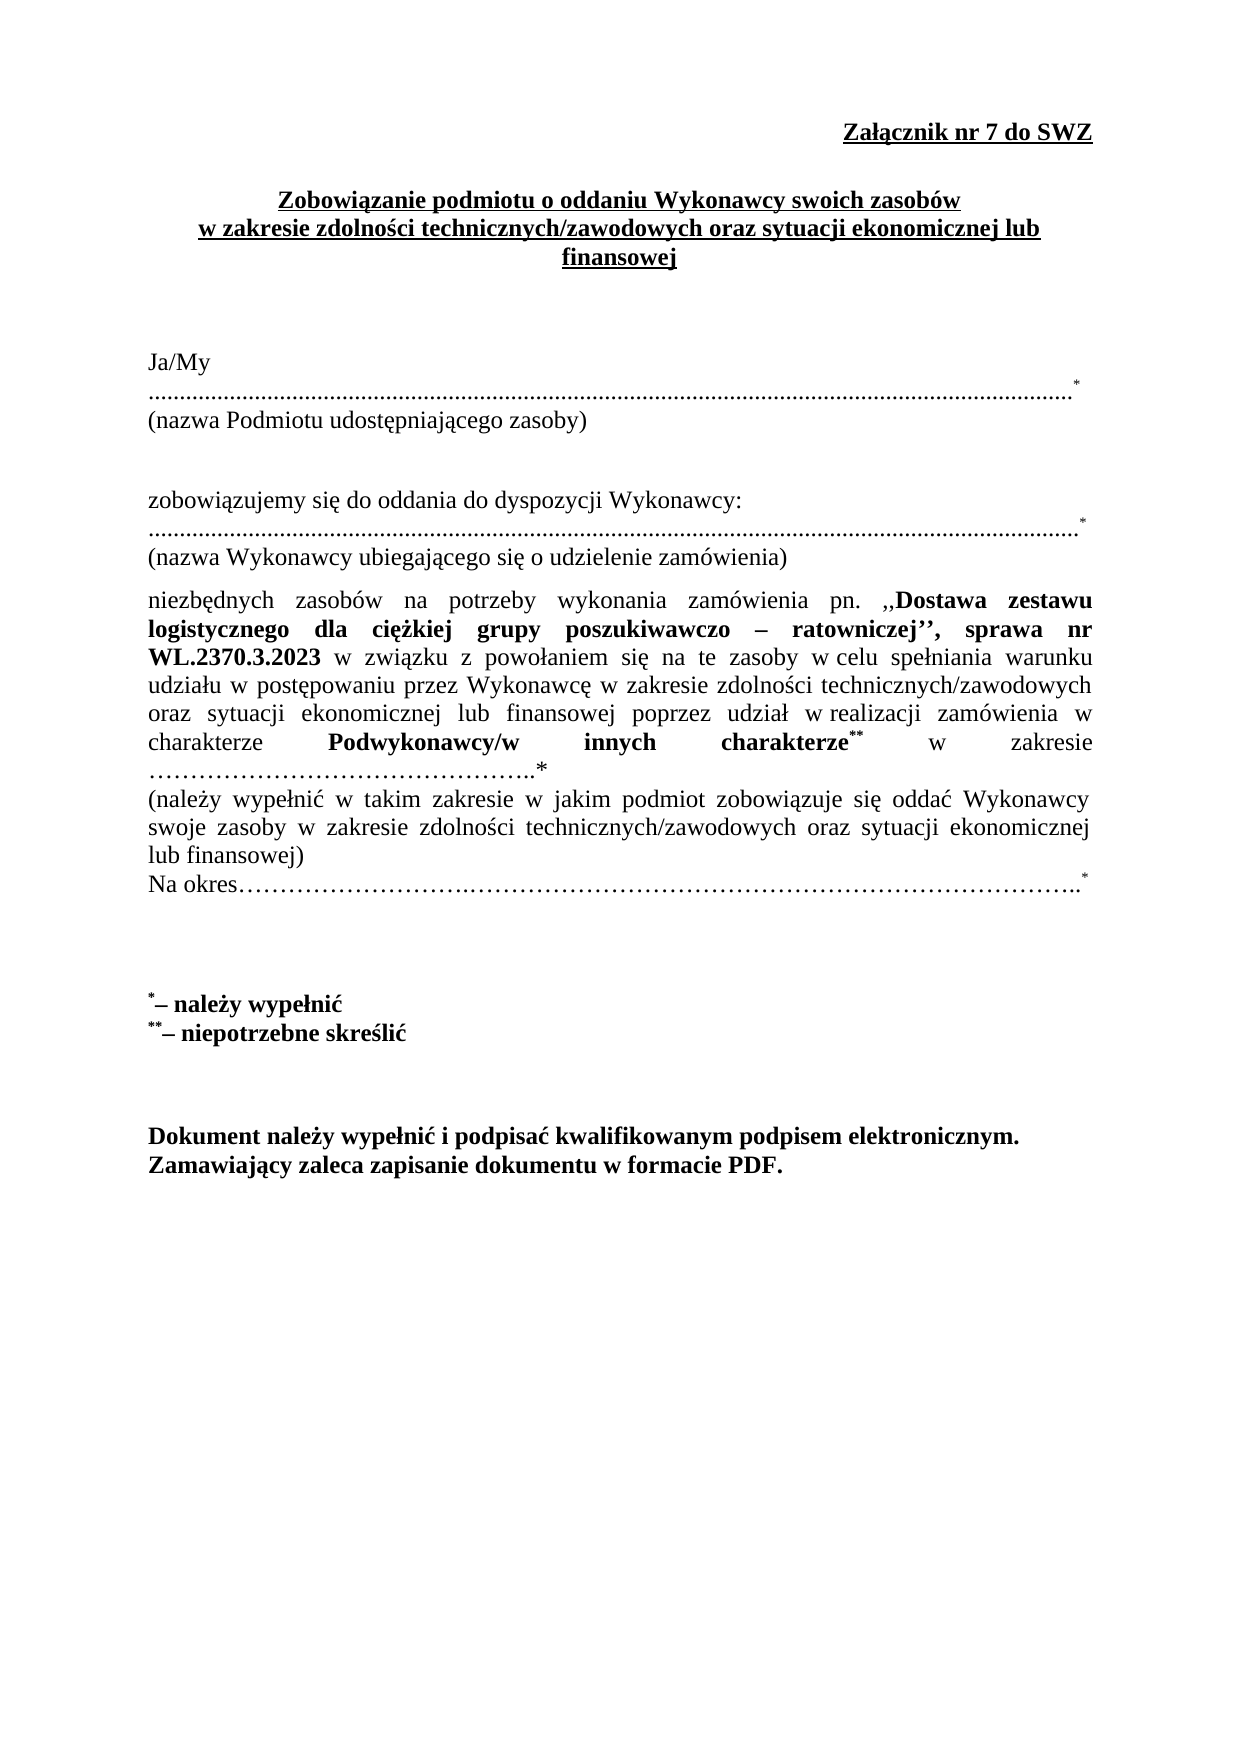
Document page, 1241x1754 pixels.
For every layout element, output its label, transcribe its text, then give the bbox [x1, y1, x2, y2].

text (nazwa Wykonawcy ubiegającego się o udzielenie zamówienia) [148, 542, 1066, 571]
text w zakresie zdolności technicznych/zawodowych oraz sytuacji ekonomicznej lub finansowej [148, 213, 1091, 271]
text .....................................................................................................................................................* [148, 513, 1093, 542]
text Dokument należy wypełnić i podpisać kwalifikowanym podpisem elektronicznym. [148, 1121, 1093, 1150]
text Na okres……………………….………………………………………………………………..* [148, 869, 1093, 898]
text ....................................................................................................................................................* [148, 376, 1093, 405]
text **– niepotrzebne skreślić [148, 1018, 1093, 1047]
text Ja/My [148, 347, 1093, 376]
text Zobowiązanie podmiotu o oddaniu Wykonawcy swoich zasobów [148, 185, 1091, 213]
text Załącznik nr 7 do SWZ [148, 117, 1093, 146]
text niezbędnych zasobów na potrzeby wykonania zamówienia pn. ,,Dostawa zestawu logistycznego dla ciężkiej grupy poszukiwawczo – ratowniczej’’, sprawa nr WL.2370.3.2023 w związku z powołaniem się na te zasoby w celu spełniania warunku udziału w postępowaniu przez Wykonawcę w zakresie zdolności technicznych/zawodowych oraz sytuacji ekonomicznej lub finansowej poprzez udział w realizacji zamówienia w charakterze Podwykonawcy/w innych charakterze** w zakresie ………………………………………..* [148, 586, 1093, 784]
text (należy wypełnić w takim zakresie w jakim podmiot zobowiązuje się oddać Wykonawcy swoje zasoby w zakresie zdolności technicznych/zawodowych oraz sytuacji ekonomicznej lub finansowej) [148, 784, 1091, 869]
text Zamawiający zaleca zapisanie dokumentu w formacie PDF. [148, 1150, 1093, 1179]
text *– należy wypełnić [148, 989, 1093, 1018]
text (nazwa Podmiotu udostępniającego zasoby) [148, 405, 1066, 434]
text zobowiązujemy się do oddania do dyspozycji Wykonawcy: [148, 485, 1093, 513]
